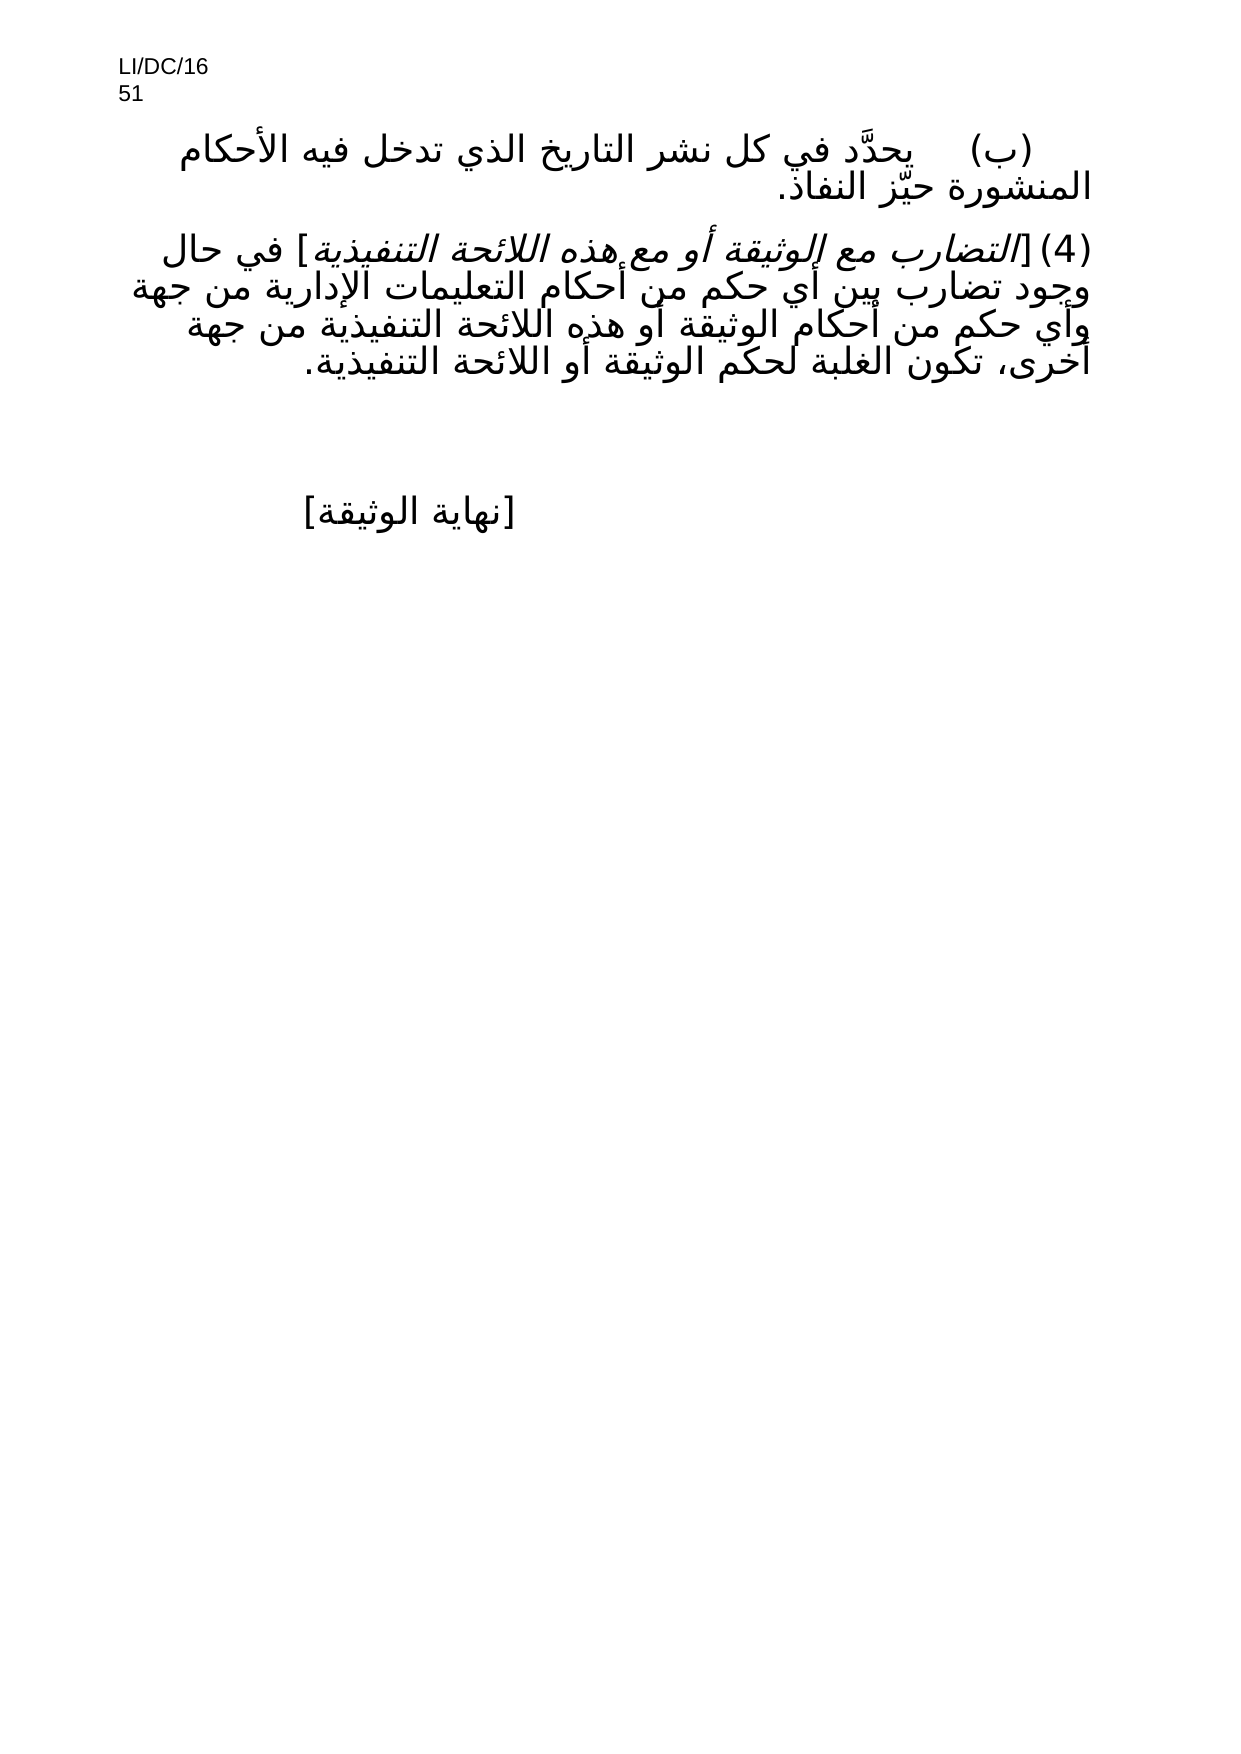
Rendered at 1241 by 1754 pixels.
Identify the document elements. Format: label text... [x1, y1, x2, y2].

text [نهاية الوثيقة] [118, 495, 403, 532]
text (4) [التضارب مع الوثيقة أو مع هذه اللائحة التنفيذية] في حال وجود تضارب بين أي حكم من أحكام التعليمات الإدارية من جهة وأي حكم من أحكام الوثيقة أو هذه اللائحة التنفيذية من جهة أخرى، تكون الغلبة لحكم الوثيقة أو اللائحة التنفيذية. [118, 232, 1092, 382]
text [نهاية الوثيقة] [387, 495, 479, 532]
text [نهاية الوثيقة] [469, 495, 516, 532]
text (ب) يحدَّد في كل نشر التاريخ الذي تدخل فيه الأحكام المنشورة حيّز النفاذ. [118, 132, 1092, 207]
